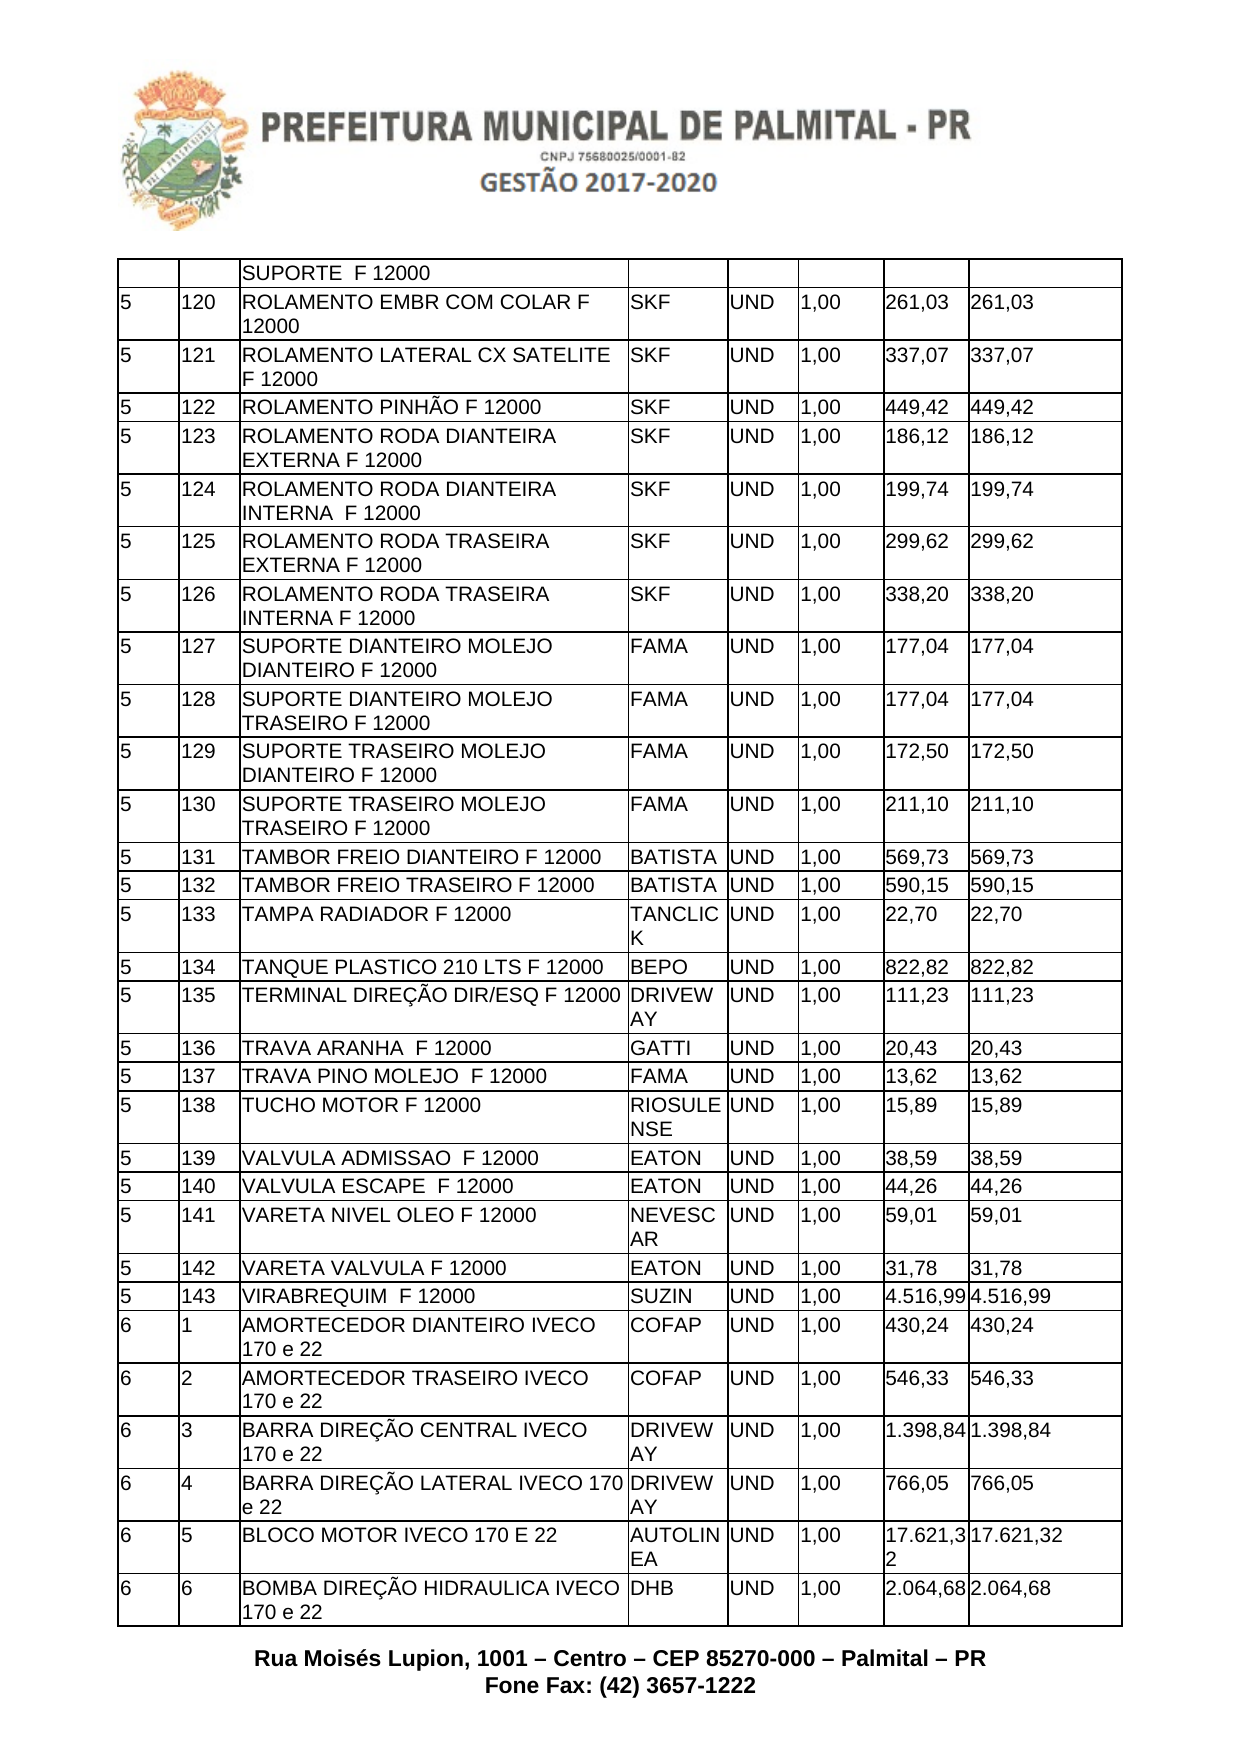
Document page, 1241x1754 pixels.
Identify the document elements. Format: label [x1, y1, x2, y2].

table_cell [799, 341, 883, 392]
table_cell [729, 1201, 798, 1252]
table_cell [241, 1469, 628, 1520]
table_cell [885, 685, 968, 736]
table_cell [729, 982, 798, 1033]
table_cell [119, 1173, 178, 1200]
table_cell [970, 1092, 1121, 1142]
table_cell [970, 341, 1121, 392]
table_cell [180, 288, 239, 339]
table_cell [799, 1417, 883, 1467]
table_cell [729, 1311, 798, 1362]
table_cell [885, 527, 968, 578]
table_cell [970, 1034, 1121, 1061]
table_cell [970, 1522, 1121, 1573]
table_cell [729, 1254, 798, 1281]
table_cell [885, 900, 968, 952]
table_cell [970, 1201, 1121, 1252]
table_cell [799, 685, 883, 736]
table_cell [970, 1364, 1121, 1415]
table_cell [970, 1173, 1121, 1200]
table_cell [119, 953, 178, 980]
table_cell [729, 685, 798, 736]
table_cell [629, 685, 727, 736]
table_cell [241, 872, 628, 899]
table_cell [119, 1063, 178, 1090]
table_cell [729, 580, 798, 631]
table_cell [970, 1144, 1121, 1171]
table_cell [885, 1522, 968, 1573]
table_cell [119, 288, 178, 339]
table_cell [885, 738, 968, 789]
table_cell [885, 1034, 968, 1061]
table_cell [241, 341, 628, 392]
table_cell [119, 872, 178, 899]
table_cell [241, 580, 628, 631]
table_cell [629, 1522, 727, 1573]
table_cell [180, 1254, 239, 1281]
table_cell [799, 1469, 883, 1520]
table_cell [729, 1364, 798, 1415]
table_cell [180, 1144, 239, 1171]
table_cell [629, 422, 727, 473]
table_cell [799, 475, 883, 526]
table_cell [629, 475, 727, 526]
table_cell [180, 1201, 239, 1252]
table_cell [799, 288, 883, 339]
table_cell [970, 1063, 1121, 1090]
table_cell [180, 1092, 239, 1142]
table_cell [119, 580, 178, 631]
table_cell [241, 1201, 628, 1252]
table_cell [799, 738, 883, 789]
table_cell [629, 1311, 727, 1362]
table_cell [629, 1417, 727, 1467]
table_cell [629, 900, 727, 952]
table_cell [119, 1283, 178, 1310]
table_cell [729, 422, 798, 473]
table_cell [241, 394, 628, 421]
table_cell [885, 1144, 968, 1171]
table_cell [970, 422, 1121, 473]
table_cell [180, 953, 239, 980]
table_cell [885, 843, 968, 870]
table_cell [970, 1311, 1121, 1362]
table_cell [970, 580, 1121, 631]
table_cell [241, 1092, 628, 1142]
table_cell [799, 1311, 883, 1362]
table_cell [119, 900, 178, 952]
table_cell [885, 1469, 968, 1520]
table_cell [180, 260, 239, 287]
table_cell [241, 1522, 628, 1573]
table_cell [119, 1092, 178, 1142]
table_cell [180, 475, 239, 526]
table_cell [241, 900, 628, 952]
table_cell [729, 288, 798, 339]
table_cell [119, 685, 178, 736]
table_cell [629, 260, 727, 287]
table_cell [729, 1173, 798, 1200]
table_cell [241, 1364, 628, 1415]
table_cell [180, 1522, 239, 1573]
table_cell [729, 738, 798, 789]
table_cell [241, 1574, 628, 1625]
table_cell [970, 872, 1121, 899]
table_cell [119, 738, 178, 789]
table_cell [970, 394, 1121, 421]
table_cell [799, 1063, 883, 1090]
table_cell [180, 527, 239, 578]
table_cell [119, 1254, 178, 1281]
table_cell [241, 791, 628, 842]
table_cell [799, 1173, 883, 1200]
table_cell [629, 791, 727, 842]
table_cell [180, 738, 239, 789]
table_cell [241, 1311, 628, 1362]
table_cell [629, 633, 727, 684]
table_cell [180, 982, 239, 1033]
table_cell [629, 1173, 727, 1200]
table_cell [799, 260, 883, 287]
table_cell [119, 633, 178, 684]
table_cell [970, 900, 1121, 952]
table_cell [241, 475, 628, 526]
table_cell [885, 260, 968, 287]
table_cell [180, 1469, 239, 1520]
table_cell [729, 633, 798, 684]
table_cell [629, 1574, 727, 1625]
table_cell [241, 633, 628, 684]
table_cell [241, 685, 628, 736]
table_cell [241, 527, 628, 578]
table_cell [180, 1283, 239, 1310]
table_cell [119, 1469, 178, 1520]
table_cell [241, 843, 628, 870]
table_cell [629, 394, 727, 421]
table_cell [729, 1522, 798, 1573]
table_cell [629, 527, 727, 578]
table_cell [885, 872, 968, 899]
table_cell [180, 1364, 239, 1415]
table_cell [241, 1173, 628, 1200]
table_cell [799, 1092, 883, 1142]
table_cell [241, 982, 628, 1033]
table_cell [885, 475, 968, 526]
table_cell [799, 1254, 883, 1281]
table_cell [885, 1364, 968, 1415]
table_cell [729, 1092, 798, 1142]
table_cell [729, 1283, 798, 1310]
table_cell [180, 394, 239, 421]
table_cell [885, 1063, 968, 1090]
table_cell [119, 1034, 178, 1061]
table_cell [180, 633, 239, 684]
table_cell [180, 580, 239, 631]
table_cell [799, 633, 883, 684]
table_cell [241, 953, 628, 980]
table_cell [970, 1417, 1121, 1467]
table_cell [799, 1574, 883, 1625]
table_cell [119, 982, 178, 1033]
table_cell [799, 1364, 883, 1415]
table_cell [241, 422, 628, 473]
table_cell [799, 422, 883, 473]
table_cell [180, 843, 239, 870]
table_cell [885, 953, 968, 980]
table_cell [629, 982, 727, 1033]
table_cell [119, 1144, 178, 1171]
picture [118, 59, 1004, 231]
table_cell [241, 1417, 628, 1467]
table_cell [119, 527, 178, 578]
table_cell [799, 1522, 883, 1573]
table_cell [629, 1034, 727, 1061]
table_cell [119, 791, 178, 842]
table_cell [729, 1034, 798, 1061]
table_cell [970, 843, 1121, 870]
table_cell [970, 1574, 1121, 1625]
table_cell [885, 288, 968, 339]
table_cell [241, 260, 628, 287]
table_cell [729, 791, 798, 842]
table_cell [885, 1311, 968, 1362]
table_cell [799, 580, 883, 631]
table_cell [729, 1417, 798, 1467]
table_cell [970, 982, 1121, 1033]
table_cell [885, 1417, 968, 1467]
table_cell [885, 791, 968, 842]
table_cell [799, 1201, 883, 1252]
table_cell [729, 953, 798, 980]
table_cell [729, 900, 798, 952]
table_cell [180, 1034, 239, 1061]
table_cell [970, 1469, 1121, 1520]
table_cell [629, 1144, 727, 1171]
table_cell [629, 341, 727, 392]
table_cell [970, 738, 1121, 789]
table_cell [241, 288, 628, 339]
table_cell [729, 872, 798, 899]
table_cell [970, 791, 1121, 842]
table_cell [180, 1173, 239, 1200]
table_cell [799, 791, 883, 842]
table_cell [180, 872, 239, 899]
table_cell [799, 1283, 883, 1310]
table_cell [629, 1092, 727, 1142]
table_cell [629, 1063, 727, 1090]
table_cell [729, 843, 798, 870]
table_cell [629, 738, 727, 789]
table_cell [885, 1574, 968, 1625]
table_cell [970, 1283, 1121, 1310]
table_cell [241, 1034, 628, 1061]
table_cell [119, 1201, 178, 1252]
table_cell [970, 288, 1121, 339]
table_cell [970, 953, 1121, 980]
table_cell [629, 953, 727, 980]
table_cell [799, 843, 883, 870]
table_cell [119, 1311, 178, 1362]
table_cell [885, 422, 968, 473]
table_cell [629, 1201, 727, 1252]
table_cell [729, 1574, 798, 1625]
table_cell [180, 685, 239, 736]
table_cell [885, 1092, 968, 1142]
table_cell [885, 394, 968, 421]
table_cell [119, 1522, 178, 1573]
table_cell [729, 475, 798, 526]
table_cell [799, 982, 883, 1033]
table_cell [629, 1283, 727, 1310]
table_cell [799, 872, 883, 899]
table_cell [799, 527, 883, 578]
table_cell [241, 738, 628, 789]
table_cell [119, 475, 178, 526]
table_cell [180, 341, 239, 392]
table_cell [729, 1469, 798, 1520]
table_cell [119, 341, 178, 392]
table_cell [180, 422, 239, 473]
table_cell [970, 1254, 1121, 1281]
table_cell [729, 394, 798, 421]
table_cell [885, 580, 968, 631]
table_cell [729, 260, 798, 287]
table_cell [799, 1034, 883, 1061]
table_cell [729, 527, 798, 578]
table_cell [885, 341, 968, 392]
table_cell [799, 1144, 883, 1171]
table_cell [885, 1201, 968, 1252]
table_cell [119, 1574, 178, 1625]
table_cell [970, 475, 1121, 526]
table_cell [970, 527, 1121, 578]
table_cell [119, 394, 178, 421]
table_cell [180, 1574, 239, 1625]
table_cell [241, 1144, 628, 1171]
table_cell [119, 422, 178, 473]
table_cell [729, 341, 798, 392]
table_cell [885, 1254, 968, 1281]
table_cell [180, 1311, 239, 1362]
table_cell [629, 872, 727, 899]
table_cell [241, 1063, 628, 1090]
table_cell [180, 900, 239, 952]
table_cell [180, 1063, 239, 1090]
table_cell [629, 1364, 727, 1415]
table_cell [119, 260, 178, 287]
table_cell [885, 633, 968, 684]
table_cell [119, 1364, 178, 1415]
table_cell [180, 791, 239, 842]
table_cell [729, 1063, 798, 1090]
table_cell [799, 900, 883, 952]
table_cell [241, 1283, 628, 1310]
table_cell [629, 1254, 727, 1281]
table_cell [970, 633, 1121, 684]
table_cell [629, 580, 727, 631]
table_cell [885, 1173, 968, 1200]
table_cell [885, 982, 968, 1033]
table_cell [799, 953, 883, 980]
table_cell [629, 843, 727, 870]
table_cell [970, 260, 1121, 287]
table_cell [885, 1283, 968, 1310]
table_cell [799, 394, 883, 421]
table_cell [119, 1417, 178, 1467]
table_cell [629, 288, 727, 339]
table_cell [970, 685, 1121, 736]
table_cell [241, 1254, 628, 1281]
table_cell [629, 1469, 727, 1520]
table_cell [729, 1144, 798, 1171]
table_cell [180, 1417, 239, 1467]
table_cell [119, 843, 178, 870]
